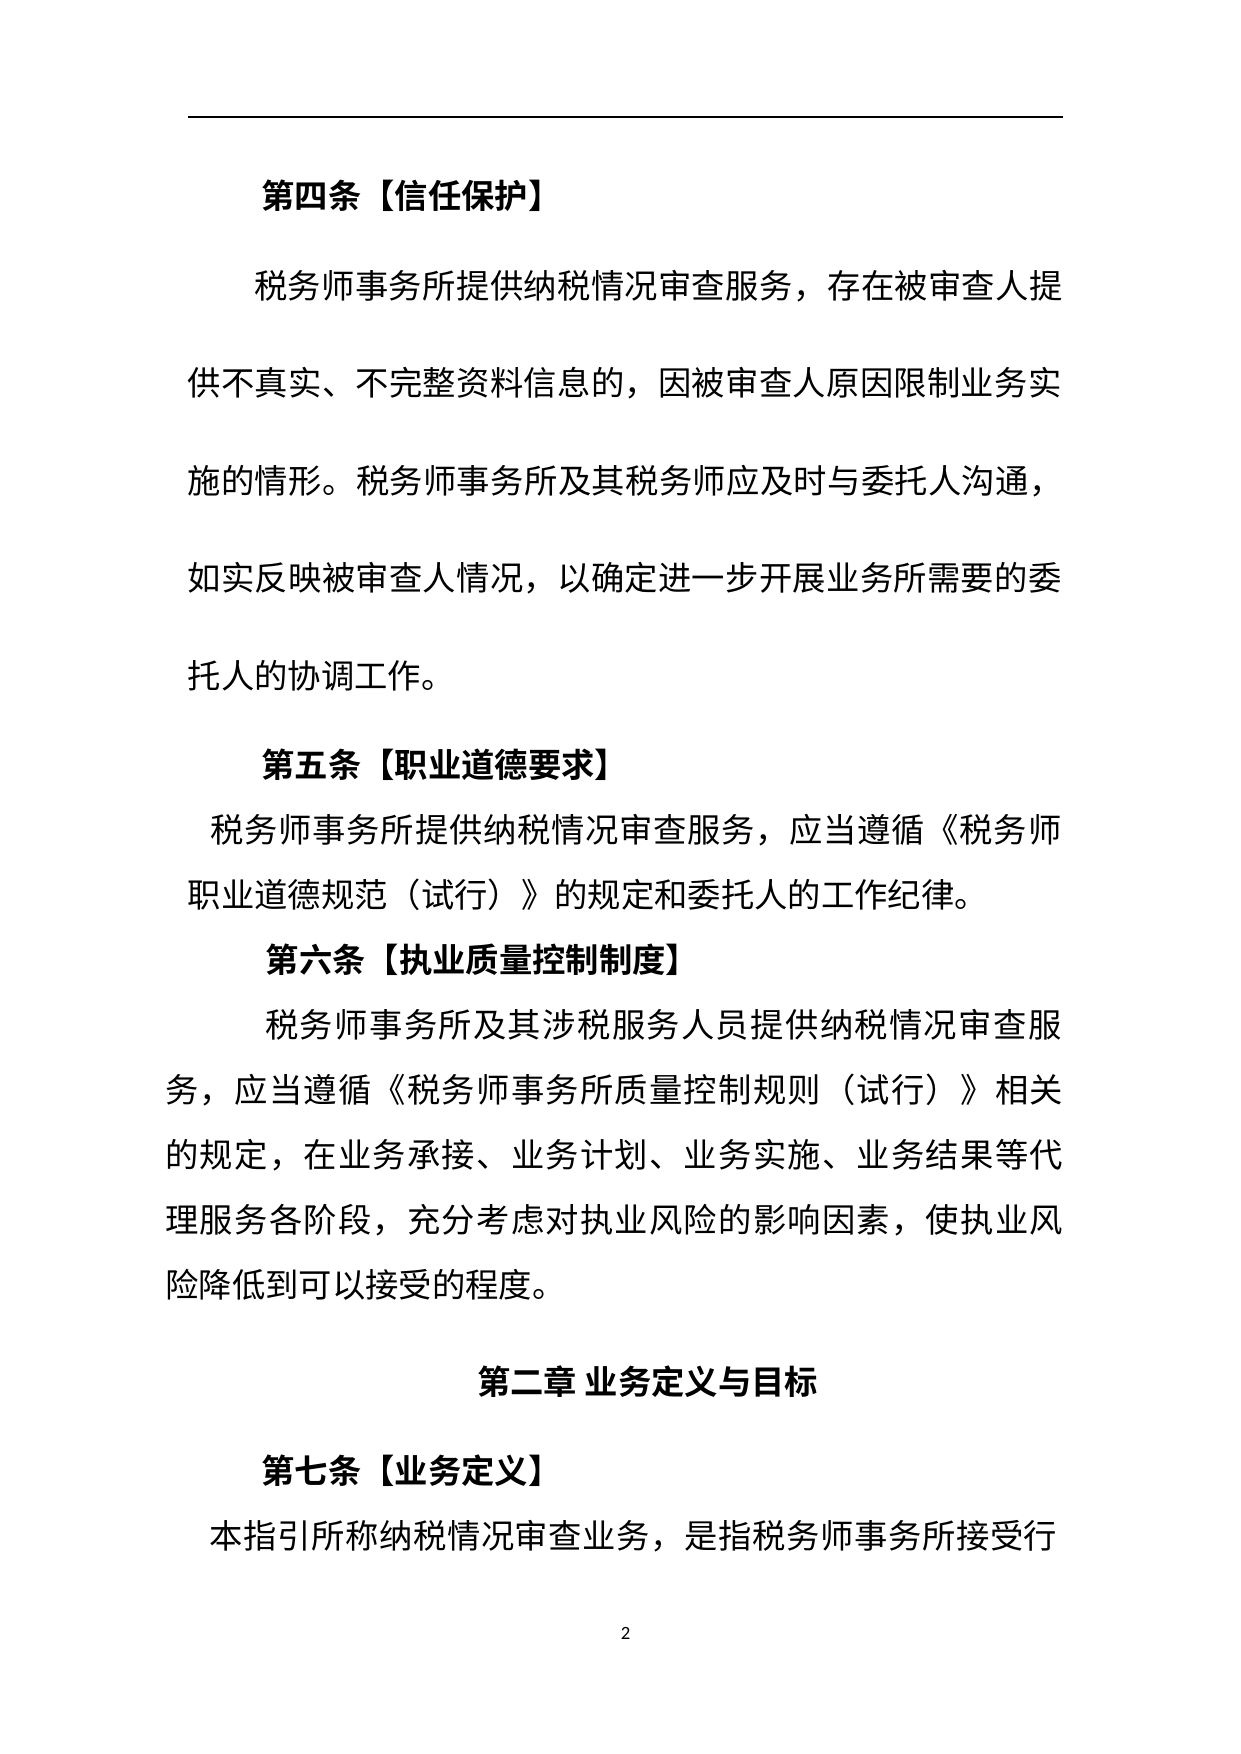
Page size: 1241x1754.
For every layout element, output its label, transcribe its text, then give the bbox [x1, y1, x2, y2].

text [143, 1502, 1059, 1567]
text 税务师事务所提供纳税情况审查服务，存在被审查人提供不真实、不完整资料信息的，因被审查人原因限制业务实施的情形。税务师事务所及其税务师应及时与委托人沟通，如实反映被审查人情况，以确定进一步开展业务所需要的委托人的协调工作。 [187, 251, 1063, 706]
text 第六条【执业质量控制制度】 [165, 925, 1063, 990]
text 第五条【职业道德要求】 [187, 730, 1063, 795]
text 税务师事务所提供纳税情况审查服务，应当遵循《税务师职业道德规范（试行）》的规定和委托人的工作纪律。 [143, 795, 1063, 925]
text 第七条【业务定义】 [187, 1437, 1063, 1502]
text 第四条【信任保护】 [187, 162, 1063, 227]
text 第二章 业务定义与目标 [232, 1348, 1063, 1413]
text 税务师事务所及其涉税服务人员提供纳税情况审查服务，应当遵循《税务师事务所质量控制规则（试行）》相关的规定，在业务承接、业务计划、业务实施、业务结果等代理服务各阶段，充分考虑对执业风险的影响因素，使执业风险降低到可以接受的程度。 [165, 990, 1063, 1315]
